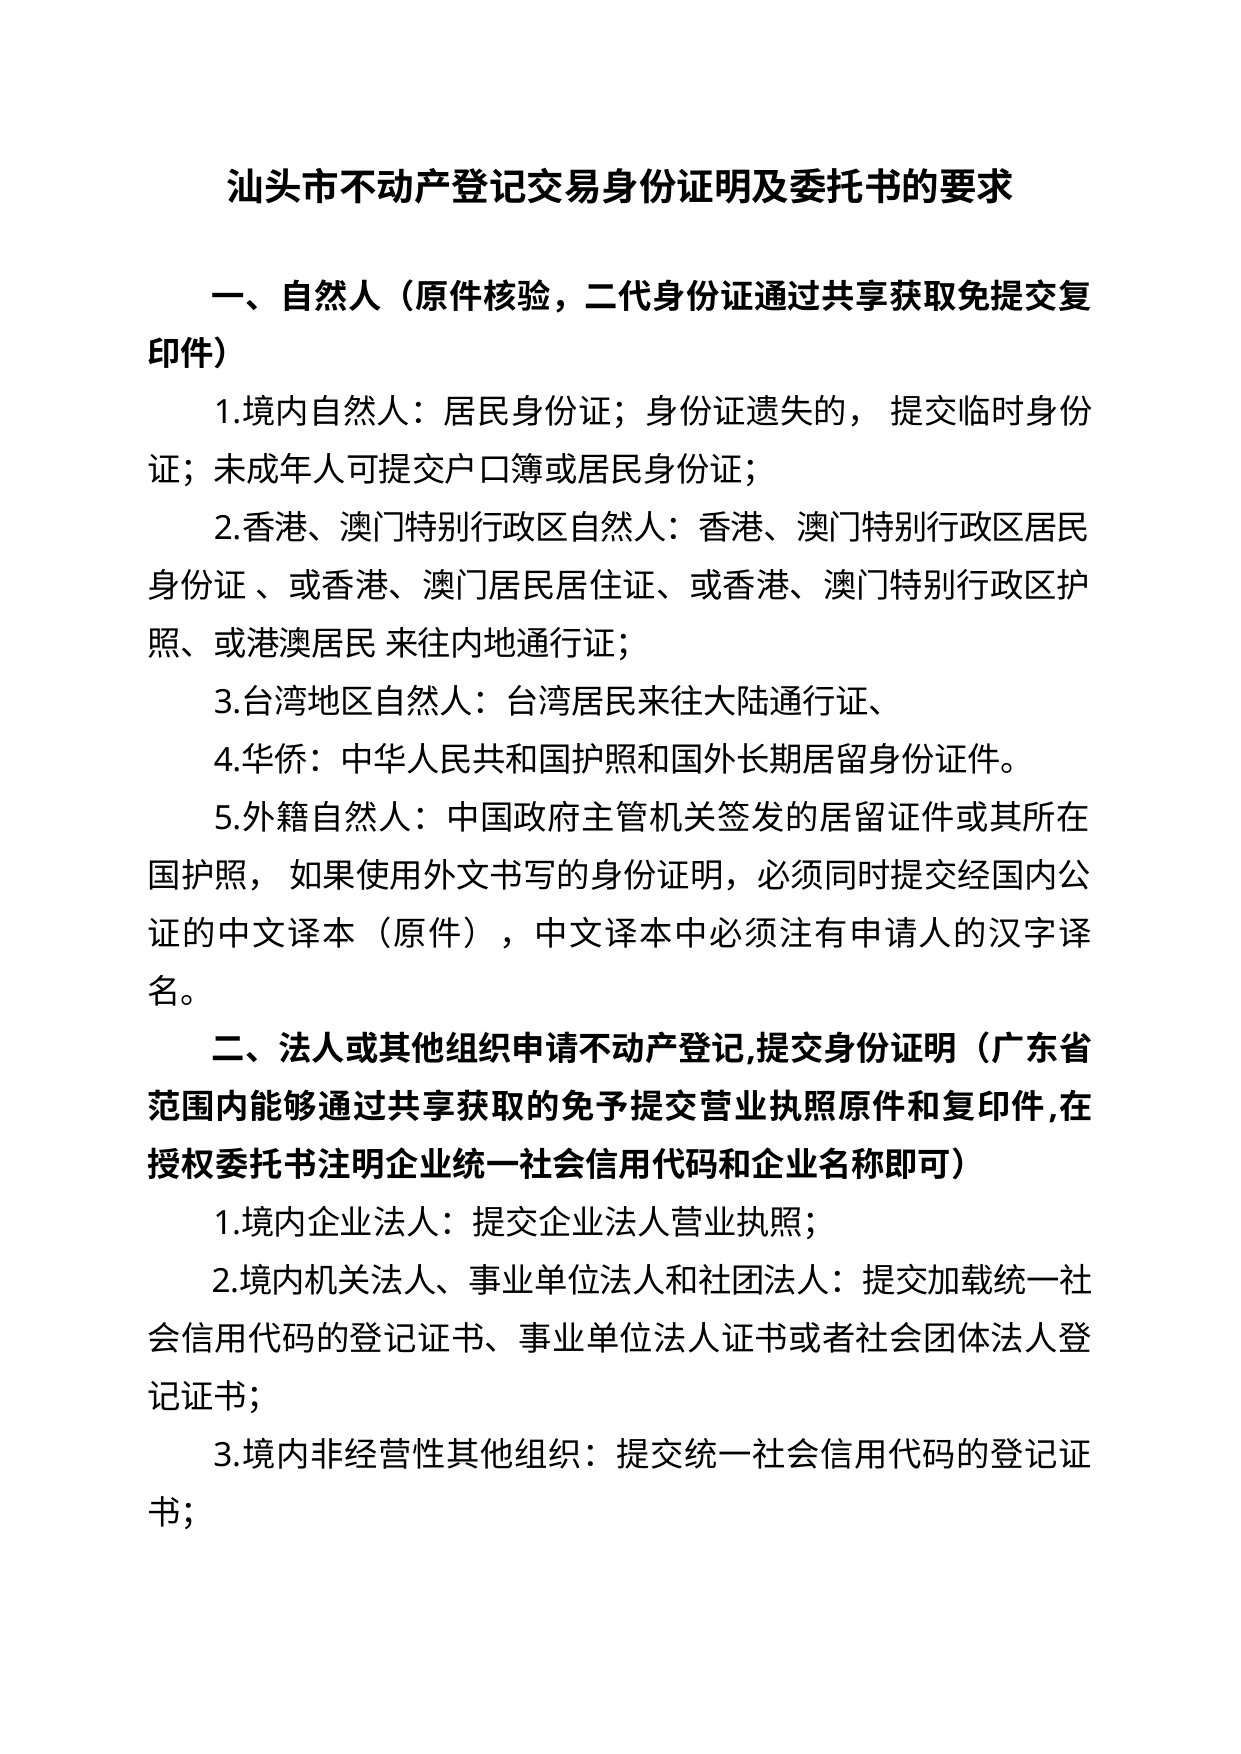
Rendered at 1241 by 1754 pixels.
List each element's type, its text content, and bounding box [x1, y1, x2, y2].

text 5.外籍自然人：中国政府主管机关签发的居留证件或其所在国护照， 如果使用外文书写的身份证明，必须同时提交经国内公证的中文译本（原件），中文译本中必须注有申请人的汉字译名。 [148, 791, 1093, 1013]
text 二、法人或其他组织申请不动产登记,提交身份证明（广东省范围内能够通过共享获取的免予提交营业执照原件和复印件,在授权委托书注明企业统一社会信用代码和企业名称即可） [148, 1022, 1093, 1186]
text 3.台湾地区自然人：台湾居民来往大陆通行证、 [148, 674, 1093, 723]
list 1.境内自然人：居民身份证；身份证遗失的， 提交临时身份证；未成年人可提交户口簿或居民身份证； [148, 385, 1093, 491]
text 一、自然人（原件核验，二代身份证通过共享获取免提交复印件） [148, 269, 1093, 375]
text 3.境内非经营性其他组织：提交统一社会信用代码的登记证书； [148, 1428, 1093, 1534]
text 汕头市不动产登记交易身份证明及委托书的要求 [148, 157, 1093, 211]
text 2.香港、澳门特别行政区自然人：香港、澳门特别行政区居民身份证 、或香港、澳门居民居住证、或香港、澳门特别行政区护照、或港澳居民 来往内地通行证； [148, 501, 1093, 665]
text 2.境内机关法人、事业单位法人和社团法人：提交加载统一社会信用代码的登记证书、事业单位法人证书或者社会团体法人登记证书； [148, 1254, 1093, 1418]
text 1.境内企业法人：提交企业法人营业执照； [148, 1196, 1093, 1244]
text 4.华侨：中华人民共和国护照和国外长期居留身份证件。 [148, 733, 1093, 781]
